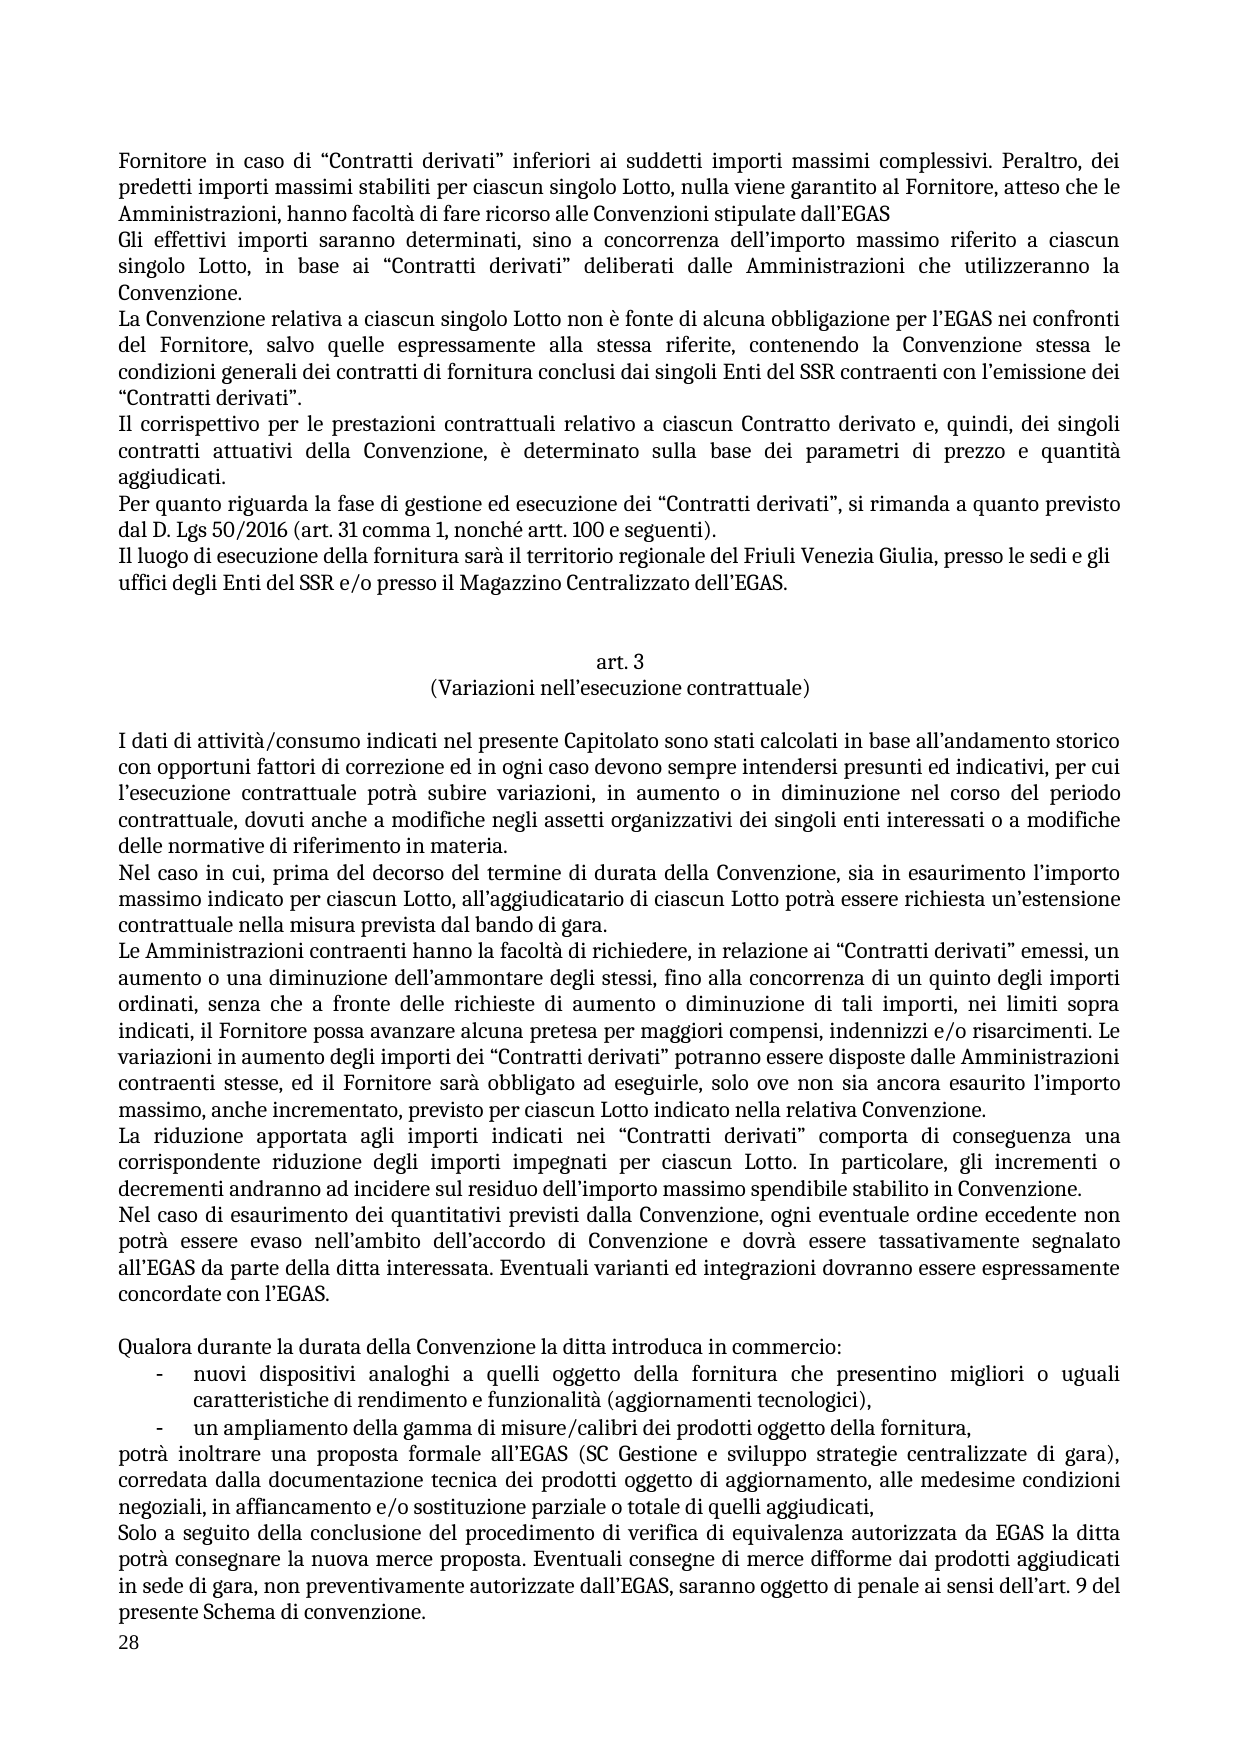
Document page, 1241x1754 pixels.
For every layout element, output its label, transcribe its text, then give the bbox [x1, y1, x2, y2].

text Il corrispettivo per le prestazioni contrattuali relativo a ciascun Contratto derivato e, quindi, dei singoli contratti attuativi della Convenzione, è determinato sulla base dei parametri di prezzo e quantità aggiudicati. [118, 411, 1122, 490]
text I dati di attività/consumo indicati nel presente Capitolato sono stati calcolati in base all’andamento storico con opportuni fattori di correzione ed in ogni caso devono sempre intendersi presunti ed indicativi, per cui l’esecuzione contrattuale potrà subire variazioni, in aumento o in diminuzione nel corso del periodo contrattuale, dovuti anche a modifiche negli assetti organizzativi dei singoli enti interessati o a modifiche delle normative di riferimento in materia. [118, 727, 1122, 859]
list nuovi dispositivi analoghi a quelli oggetto della fornitura che presentino migliori o uguali caratteristiche di rendimento e funzionalità (aggiornamenti tecnologici), [156, 1360, 1122, 1413]
text Solo a seguito della conclusione del procedimento di verifica di equivalenza autorizzata da EGAS la ditta potrà consegnare la nuova merce proposta. Eventuali consegne di merce difforme dai prodotti aggiudicati in sede di gara, non preventivamente autorizzate dall’EGAS, saranno oggetto di penale ai sensi dell’art. 9 del presente Schema di convenzione. [118, 1520, 1122, 1625]
text Per quanto riguarda la fase di gestione ed esecuzione dei “Contratti derivati”, si rimanda a quanto previsto dal D. Lgs 50/2016 (art. 31 comma 1, nonché artt. 100 e seguenti). [118, 490, 1122, 543]
text Nel caso in cui, prima del decorso del termine di durata della Convenzione, sia in esaurimento l’importo massimo indicato per ciascun Lotto, all’aggiudicatario di ciascun Lotto potrà essere richiesta un’estensione contrattuale nella misura prevista dal bando di gara. [118, 859, 1122, 938]
text Le Amministrazioni contraenti hanno la facoltà di richiedere, in relazione ai “Contratti derivati” emessi, un aumento o una diminuzione dell’ammontare degli stessi, fino alla concorrenza di un quinto degli importi ordinati, senza che a fronte delle richieste di aumento o diminuzione di tali importi, nei limiti sopra indicati, il Fornitore possa avanzare alcuna pretesa per maggiori compensi, indennizzi e/o risarcimenti. Le variazioni in aumento degli importi dei “Contratti derivati” potranno essere disposte dalle Amministrazioni contraenti stesse, ed il Fornitore sarà obbligato ad eseguirle, solo ove non sia ancora esaurito l’importo massimo, anche incrementato, previsto per ciascun Lotto indicato nella relativa Convenzione. [118, 938, 1122, 1123]
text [118, 148, 1122, 227]
text Il luogo di esecuzione della fornitura sarà il territorio regionale del Friuli Venezia Giulia, presso le sedi e gli uffici degli Enti del SSR e/o presso il Magazzino Centralizzato dell’EGAS. [118, 543, 1122, 596]
list un ampliamento della gamma di misure/calibri dei prodotti oggetto della fornitura, [156, 1413, 1122, 1441]
text relativa a ciascun singolo Lotto non è fonte di alcuna obbligazione per l’EGAS nei confronti del Fornitore, salvo quelle espressamente alla stessa riferite, contenendo stessa le condizioni generali dei contratti di fornitura conclusi dai singoli Enti del SSR contraenti con l’emissione dei “Contratti derivati”. [118, 306, 1122, 411]
text Nel caso di esaurimento dei quantitativi previsti dalla Convenzione, ogni eventuale ordine eccedente non potrà essere evaso nell’ambito dell’accordo di Convenzione e dovrà essere tassativamente segnalato all’EGAS da parte della ditta interessata. Eventuali varianti ed integrazioni dovranno essere espressamente concordate con l’EGAS. [118, 1202, 1122, 1307]
text Qualora durante la durata della Convenzione la ditta introduca in commercio: [118, 1334, 1122, 1360]
text potrà inoltrare una proposta formale all’EGAS (SC Gestione e sviluppo strategie centralizzate di gara), corredata dalla documentazione tecnica dei prodotti oggetto di aggiornamento, alle medesime condizioni negoziali, in affiancamento e/o sostituzione parziale o totale di quelli aggiudicati, [118, 1441, 1122, 1520]
text Gli effettivi importi saranno determinati, sino a concorrenza dell’importo massimo riferito a ciascun singolo Lotto, in base ai “Contratti derivati” deliberati dalle Amministrazioni che utilizzeranno [118, 227, 1122, 306]
text (Variazioni nell’esecuzione contrattuale) [118, 675, 1122, 701]
text La riduzione apportata agli importi indicati nei “Contratti derivati” comporta di conseguenza una corrispondente riduzione degli importi impegnati per ciascun Lotto. In particolare, gli incrementi o decrementi andranno ad incidere sul residuo dell’importo massimo spendibile stabilito in Convenzione. [118, 1123, 1122, 1202]
text art. 3 [118, 648, 1122, 675]
